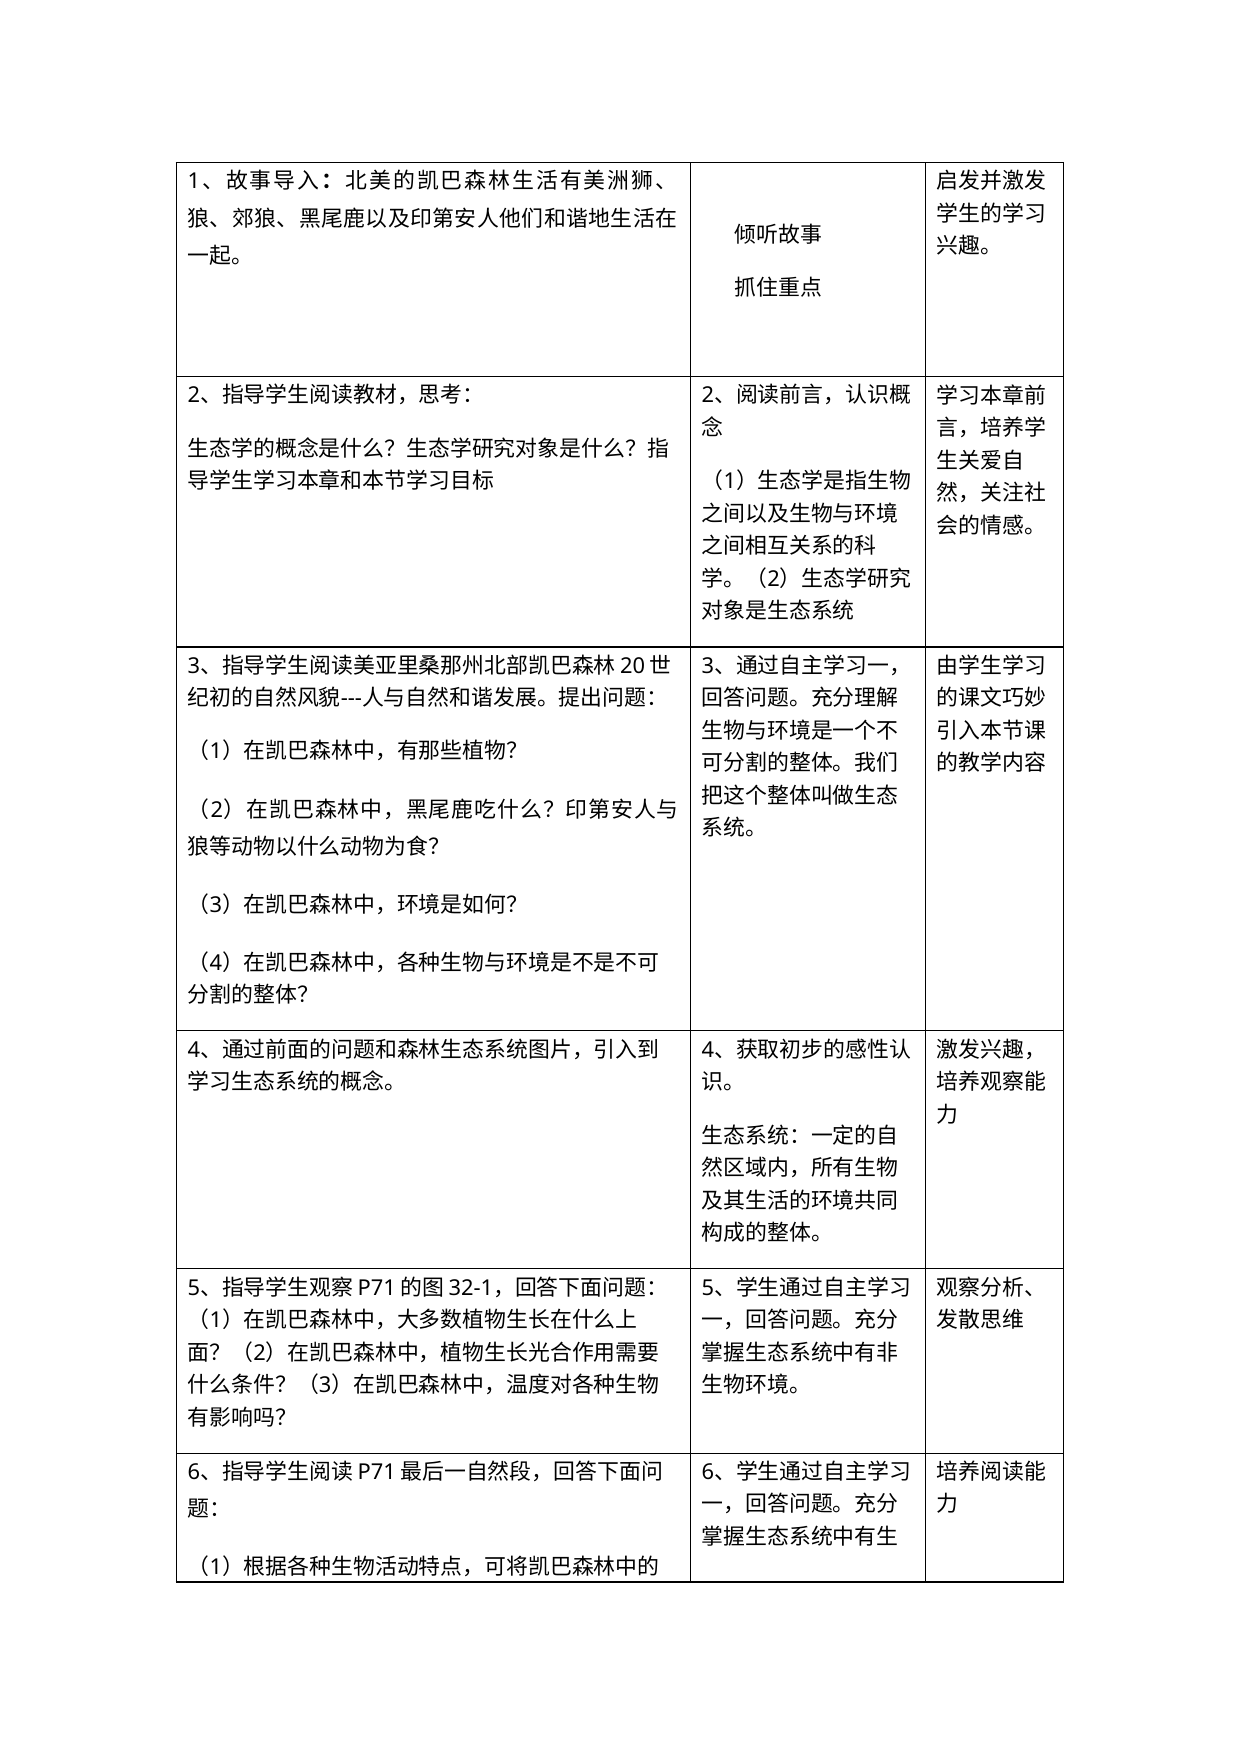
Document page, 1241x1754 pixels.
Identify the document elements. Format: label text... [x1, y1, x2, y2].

table_cell 由学生学习的课文巧妙引入本节课的教学内容 [926, 648, 1063, 1030]
table_cell 学习本章前言，培养学生关爱自然，关注社会的情感。 [926, 377, 1063, 646]
table_cell 启发并激发学生的学习兴趣。 [926, 163, 1063, 376]
table_cell 激发兴趣，培养观察能力 [926, 1031, 1063, 1268]
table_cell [691, 1454, 925, 1581]
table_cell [177, 1454, 690, 1581]
table_cell 3、指导学生阅读美亚里桑那州北部凯巴森林20世纪初的自然风貌---人与自然和谐发展。提出问题： （1）在凯巴森林中，有那些植物？ （2）在凯巴森林中，黑尾鹿吃什么？印第安人与狼等动物以什么动物为食？ （3）在凯巴森林中，环境是如何？ （4）在凯巴森林中，各种生物与环境是不是不可分割的整体？ [177, 648, 690, 1030]
table_cell 1、故事导入：北美的凯巴森林生活有美洲狮、狼、郊狼、黑尾鹿以及印第安人他们和谐地生活在一起。 [177, 163, 690, 376]
table_cell 2、阅读前言，认识概念 （1）生态学是指生物之间以及生物与环境之间相互关系的科学。（2）生态学研究对象是生态系统 [691, 377, 925, 646]
table_cell 4、通过前面的问题和森林生态系统图片，引入到学习生态系统的概念。 [177, 1031, 690, 1268]
table_cell 5、指导学生观察P71的图32-1，回答下面问题：（1）在凯巴森林中，大多数植物生长在什么上面？（2）在凯巴森林中，植物生长光合作用需要什么条件？（3）在凯巴森林中，温度对各种生物有影响吗？ [177, 1269, 690, 1452]
table_cell 倾听故事 抓住重点 [691, 163, 925, 376]
table_cell 3、通过自主学习一，回答问题。充分理解生物与环境是一个不可分割的整体。我们把这个整体叫做生态系统。 [691, 648, 925, 1030]
table_cell 5、学生通过自主学习一，回答问题。充分掌握生态系统中有非生物环境。 [691, 1269, 925, 1452]
table_cell 4、获取初步的感性认识。 生态系统：一定的自然区域内，所有生物及其生活的环境共同构成的整体。 [691, 1031, 925, 1268]
table_cell 2、指导学生阅读教材，思考： 生态学的概念是什么？生态学研究对象是什么？指导学生学习本章和本节学习目标 [177, 377, 690, 646]
table_cell 观察分析、发散思维 [926, 1269, 1063, 1452]
table_cell 培养阅读能力 [926, 1454, 1063, 1581]
